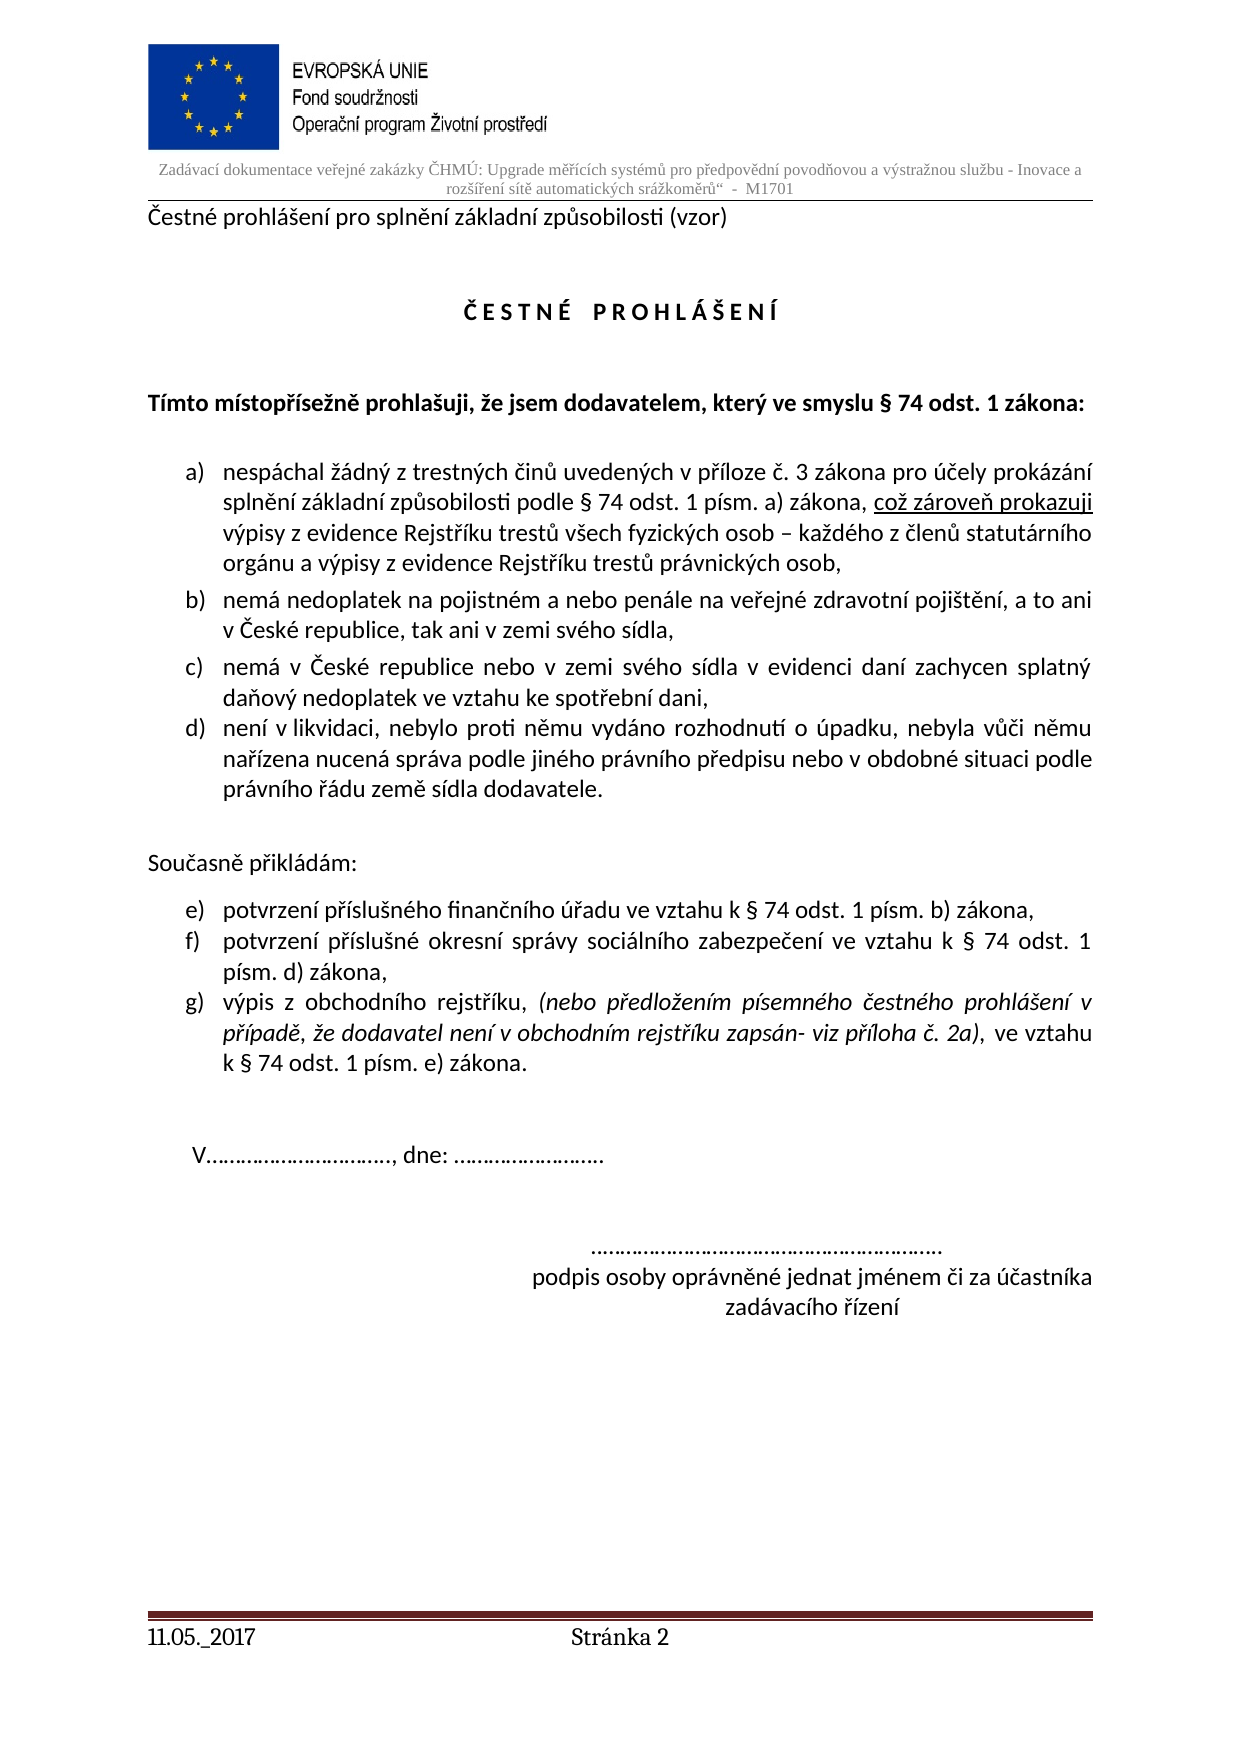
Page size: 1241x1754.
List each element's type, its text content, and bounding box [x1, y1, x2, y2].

list nemá v České republice nebo v zemi svého sídla v evidenci daní zachycen splatný daňový nedoplatek ve vztahu ke spotřební dani, [185, 651, 1093, 712]
list Č e s t n é p r o h l á š e n í [148, 296, 1093, 327]
list nemá nedoplatek na pojistném a nebo penále na veřejné zdravotní pojištění, a to ani v České republice, tak ani v zemi svého sídla, [185, 584, 1093, 645]
text Čestné prohlášení pro splnění základní způsobilosti (vzor) [148, 201, 1093, 232]
list není v likvidaci, nebylo proti němu vydáno rozhodnutí o úpadku, nebyla vůči němu nařízena nucená správa podle jiného právního předpisu nebo v obdobné situaci podle právního řádu země sídla dodavatele. [185, 712, 1093, 804]
list potvrzení příslušného finančního úřadu ve vztahu k § 74 odst. 1 písm. b) zákona, [185, 894, 1093, 925]
list výpis z obchodního rejstříku, (nebo předložením písemného čestného prohlášení v případě, že dodavatel není v obchodním rejstříku zapsán- viz příloha č. 2a), ve vztahu k § 74 odst. 1 písm. e) zákona. [185, 986, 1093, 1078]
text Současně přikládám: [148, 847, 1093, 878]
list nespáchal žádný z trestných činů uvedených v příloze č. 3 zákona pro účely prokázání splnění základní způsobilosti podle § 74 odst. 1 písm. a) zákona, což zároveň prokazuji výpisy z evidence Rejstříku trestů všech fyzických osob – každého z členů statutárního orgánu a výpisy z evidence Rejstříku trestů právnických osob, [185, 456, 1093, 578]
list potvrzení příslušné okresní správy sociálního zabezpečení ve vztahu k § 74 odst. 1 písm. d) zákona, [185, 925, 1093, 986]
list V………………………….., dne: …………………….. [192, 1139, 1093, 1169]
picture [147, 44, 557, 154]
list podpis osoby oprávněné jednat jménem či za účastníka zadávacího řízení [532, 1261, 1093, 1322]
list ..………………………………………………….. [532, 1230, 1093, 1261]
list Tímto místopřísežně prohlašuji, že jsem dodavatelem, který ve smyslu § 74 odst. 1 zákona: [148, 388, 1093, 418]
